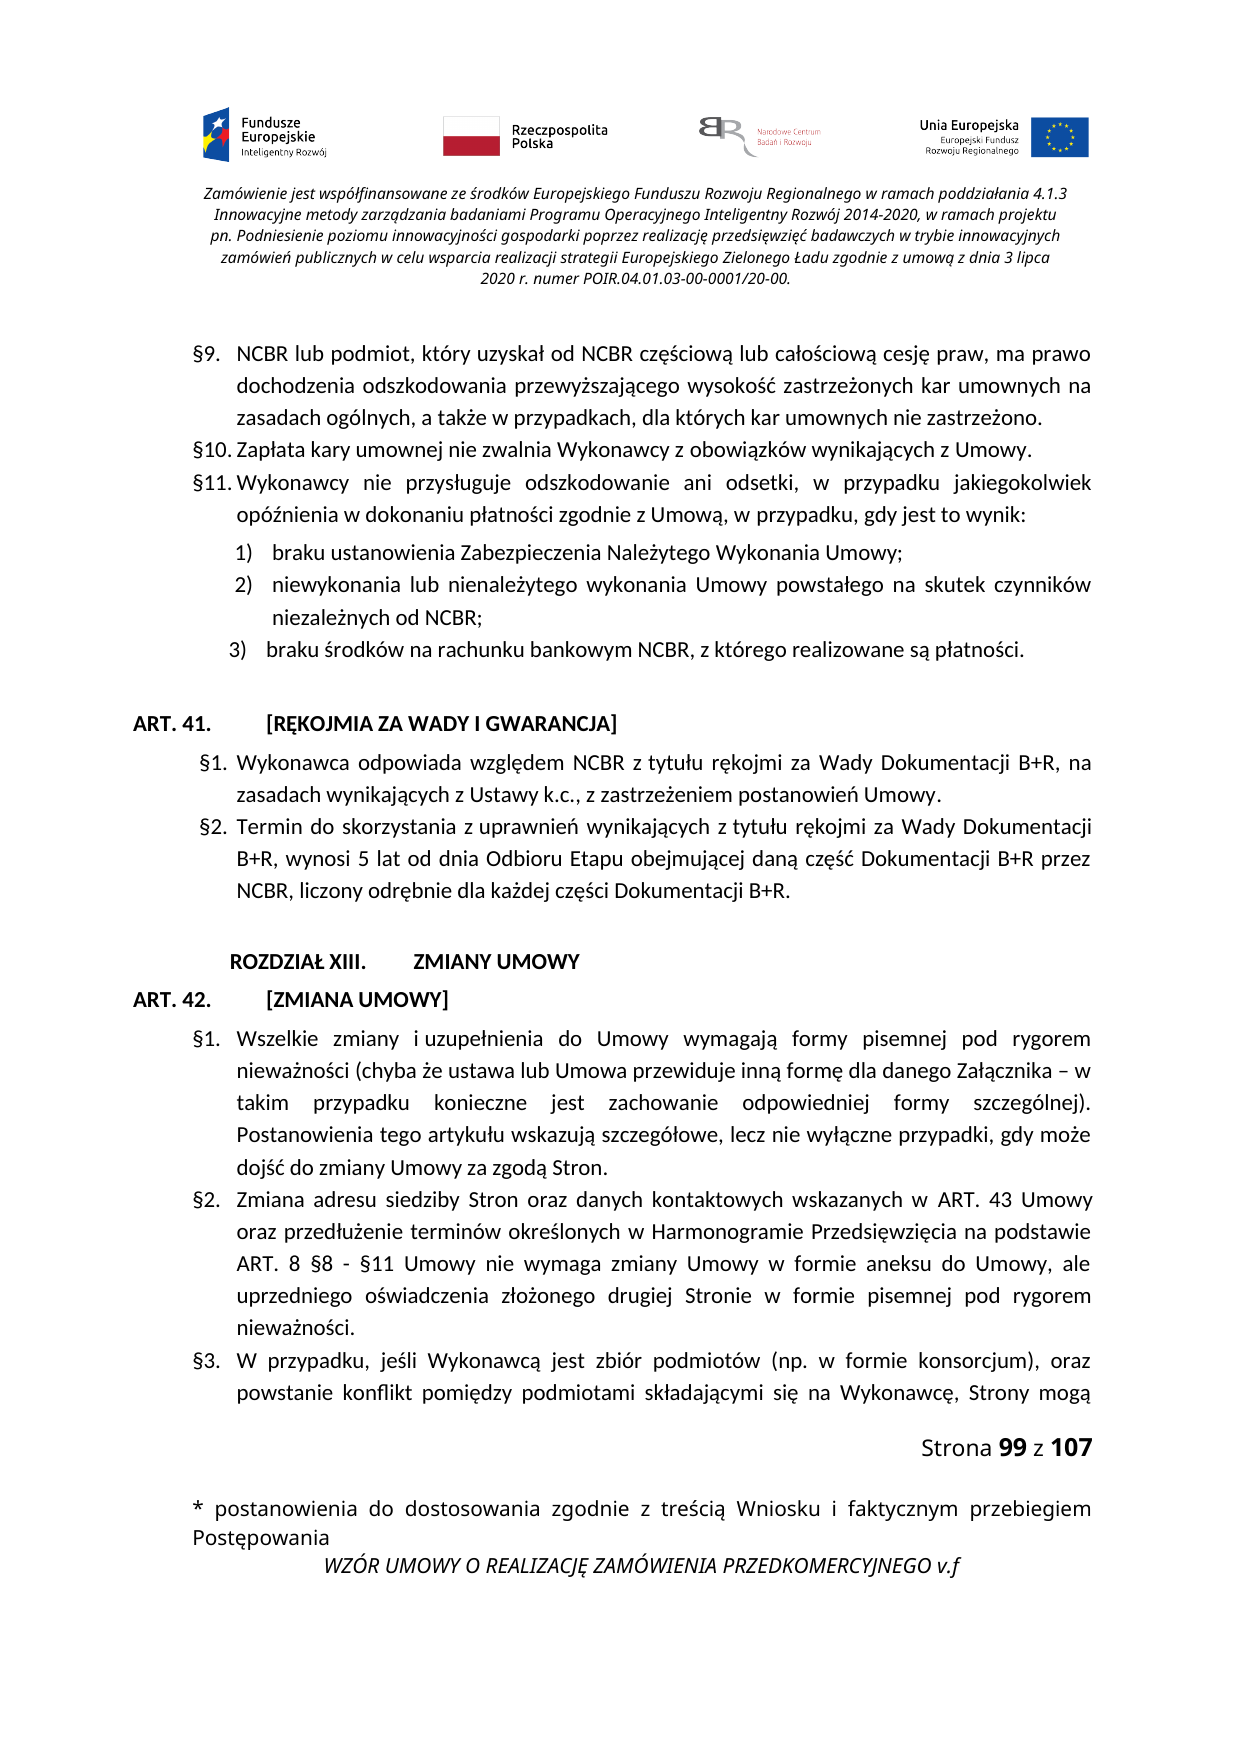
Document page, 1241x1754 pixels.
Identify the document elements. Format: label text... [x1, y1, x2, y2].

list Wszelkie zmiany i uzupełnienia do Umowy wymagają formy pisemnej pod rygorem nieważności (chyba że ustawa lub Umowa przewiduje inną formę dla danego Załącznika – w takim przypadku konieczne jest zachowanie odpowiedniej formy szczególnej). Postanowienia tego artykułu wskazują szczegółowe, lecz nie wyłączne przypadki, gdy może dojść do zmiany Umowy za zgodą Stron. [192, 1024, 1093, 1181]
list niewykonania lub nienależytego wykonania Umowy powstałego na skutek czynników niezależnych od NCBR; [234, 570, 1093, 631]
list Zapłata kary umownej nie zwalnia Wykonawcy z obowiązków wynikających z Umowy. [192, 435, 1093, 463]
list Zmiana adresu siedziby Stron oraz danych kontaktowych wskazanych w ART. 43 Umowy oraz przedłużenie terminów określonych w Harmonogramie Przedsięwzięcia na podstawie ART. 8 §8 - §11 Umowy nie wymaga zmiany Umowy w formie aneksu do Umowy, ale uprzedniego oświadczenia złożonego drugiej Stronie w formie pisemnej pod rygorem nieważności. [192, 1185, 1093, 1342]
list braku ustanowienia Zabezpieczenia Należytego Wykonania Umowy; [234, 538, 1093, 566]
list Termin do skorzystania z uprawnień wynikających z tytułu rękojmi za Wady Dokumentacji B+R, wynosi 5 lat od dnia Odbioru Etapu obejmującej daną część Dokumentacji B+R przez NCBR, liczony odrębnie dla każdej części Dokumentacji B+R. [199, 812, 1093, 904]
subtitle ZMIANY UMOWY [229, 947, 1093, 975]
picture [203, 107, 1089, 162]
list NCBR lub podmiot, który uzyskał od NCBR częściową lub całościową cesję praw, ma prawo dochodzenia odszkodowania przewyższającego wysokość zastrzeżonych kar umownych na zasadach ogólnych, a także w przypadkach, dla których kar umownych nie zastrzeżono. [192, 339, 1093, 431]
subtitle [RĘKOJMIA ZA WADY I GWARANCJA] [133, 709, 1093, 737]
list Wykonawcy nie przysługuje odszkodowanie ani odsetki, w przypadku jakiegokolwiek opóźnienia w dokonaniu płatności zgodnie z Umową, w przypadku, gdy jest to wynik: [192, 468, 1093, 528]
list braku środków na rachunku bankowym NCBR, z którego realizowane są płatności. [228, 635, 1093, 663]
subtitle [ZMIANA UMOWY] [133, 985, 1093, 1013]
list Wykonawca odpowiada względem NCBR z tytułu rękojmi za Wady Dokumentacji B+R, na zasadach wynikających z Ustawy k.c., z zastrzeżeniem postanowień Umowy. [199, 748, 1093, 808]
